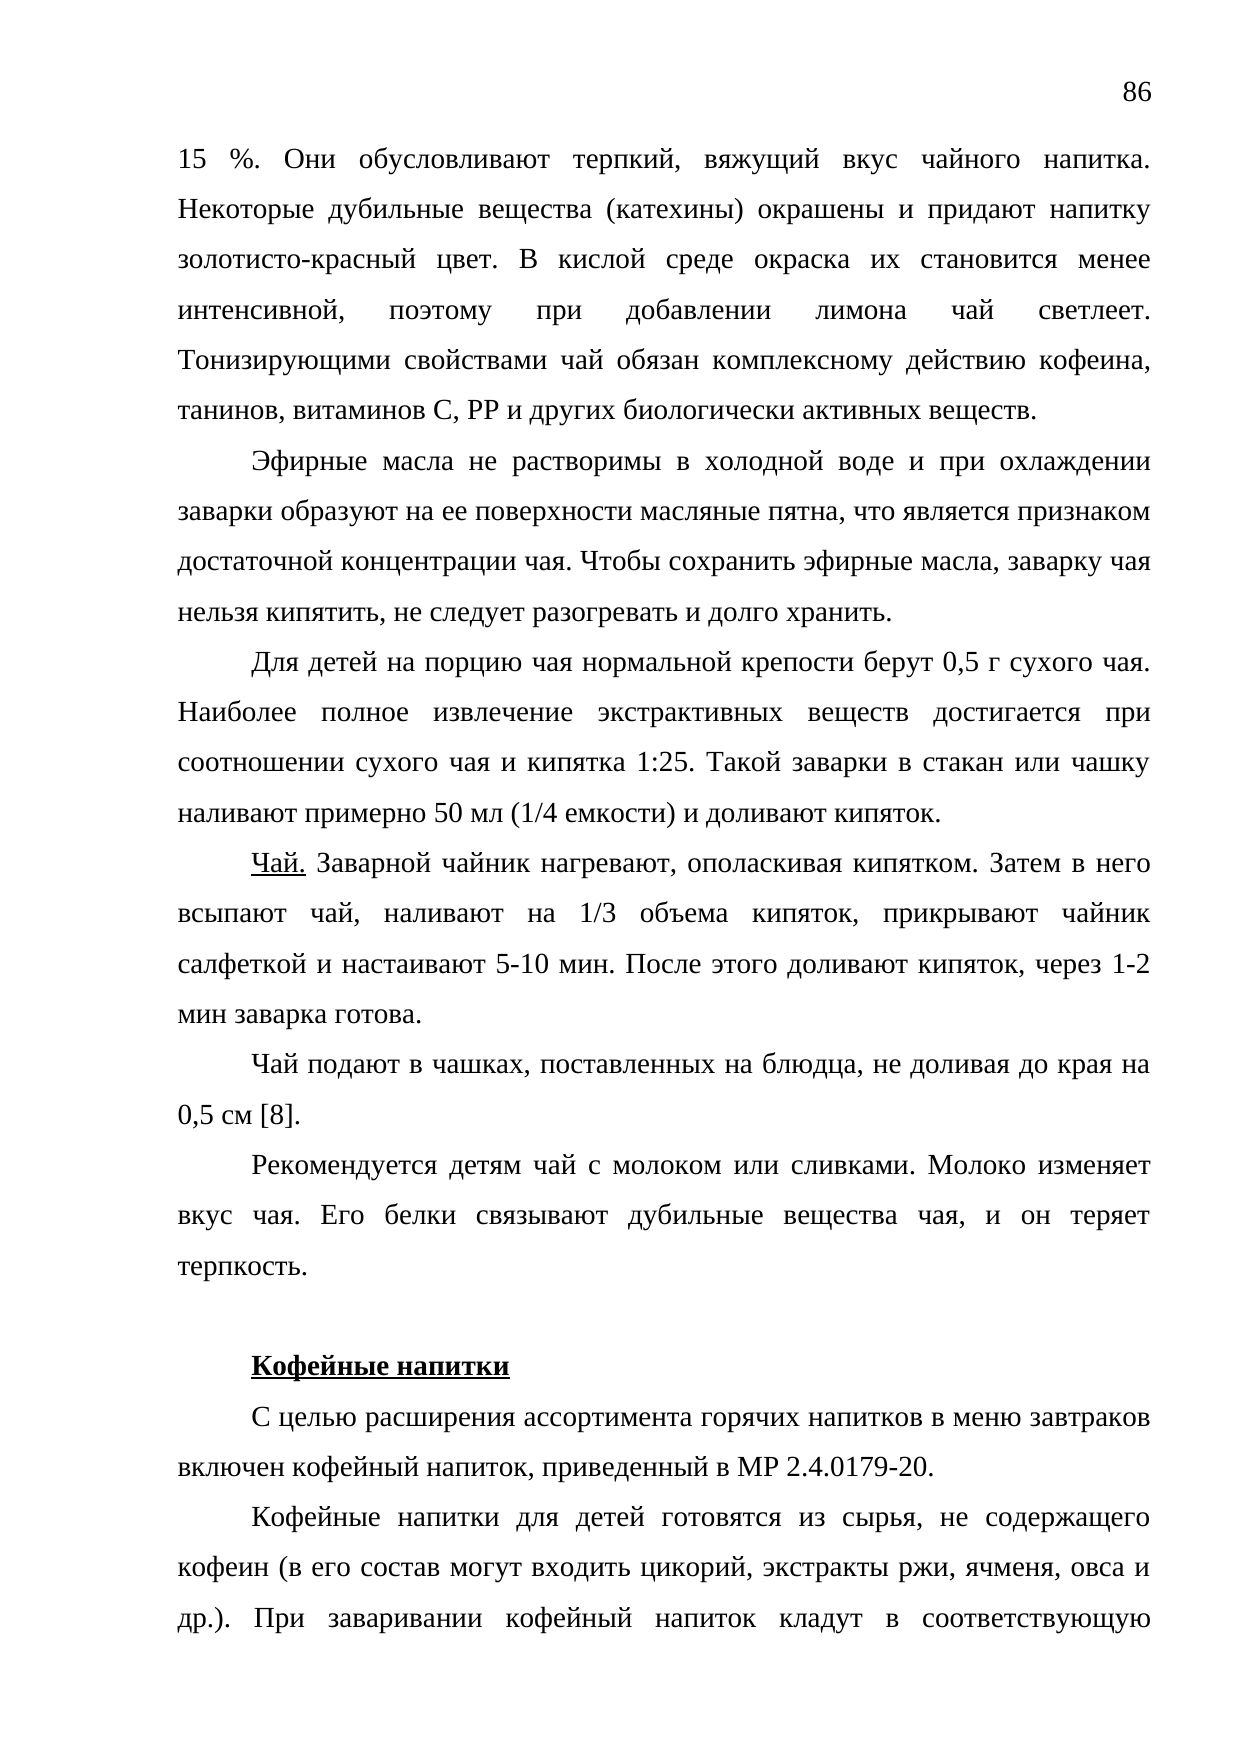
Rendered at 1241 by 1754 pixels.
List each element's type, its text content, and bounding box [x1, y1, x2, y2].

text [177, 141, 1152, 426]
text Кофейные напитки [177, 1348, 1152, 1382]
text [177, 1499, 1152, 1633]
text Для детей на порцию чая нормальной крепости берут сухого чая. Наиболее полное извлечение экстрактивных веществ достигается при соотношении сухого чая и кипятка 1:25. Такой заварки в стакан или чашку наливают примерно 50 мл (1/4 емкости) и доливают кипяток. [177, 644, 1152, 828]
text Эфирные масла не растворимы в холодной воде и при охлаждении заварки образуют на ее поверхности масляные пятна, что является признаком достаточной концентрации чая. Чтобы сохранить эфирные масла, заварку чая нельзя кипятить, не следует разогревать и долго хранить. [177, 443, 1152, 627]
text Чай подают в чашках, поставленных на блюдца, не доливая до края на 0,5 см [8]. [177, 1046, 1152, 1130]
text Чай. Заварной чайник нагревают, ополаскивая кипятком. Затем в него всыпают чай, наливают на 1/3 объема кипяток, прикрывают чайник салфеткой и настаивают 5-10 мин. После этого доливают кипяток, через 1-2 мин заварка готова. [177, 845, 1152, 1030]
text Рекомендуется детям чай с молоком или сливками. Молоко изменяет вкус чая. Его белки связывают дубильные вещества чая, и он теряет терпкость. [177, 1147, 1152, 1281]
text С целью расширения ассортимента горячих напитков в меню завтраков включен кофейный напиток, приведенный в МР 2.4.0179-20. [177, 1399, 1152, 1482]
